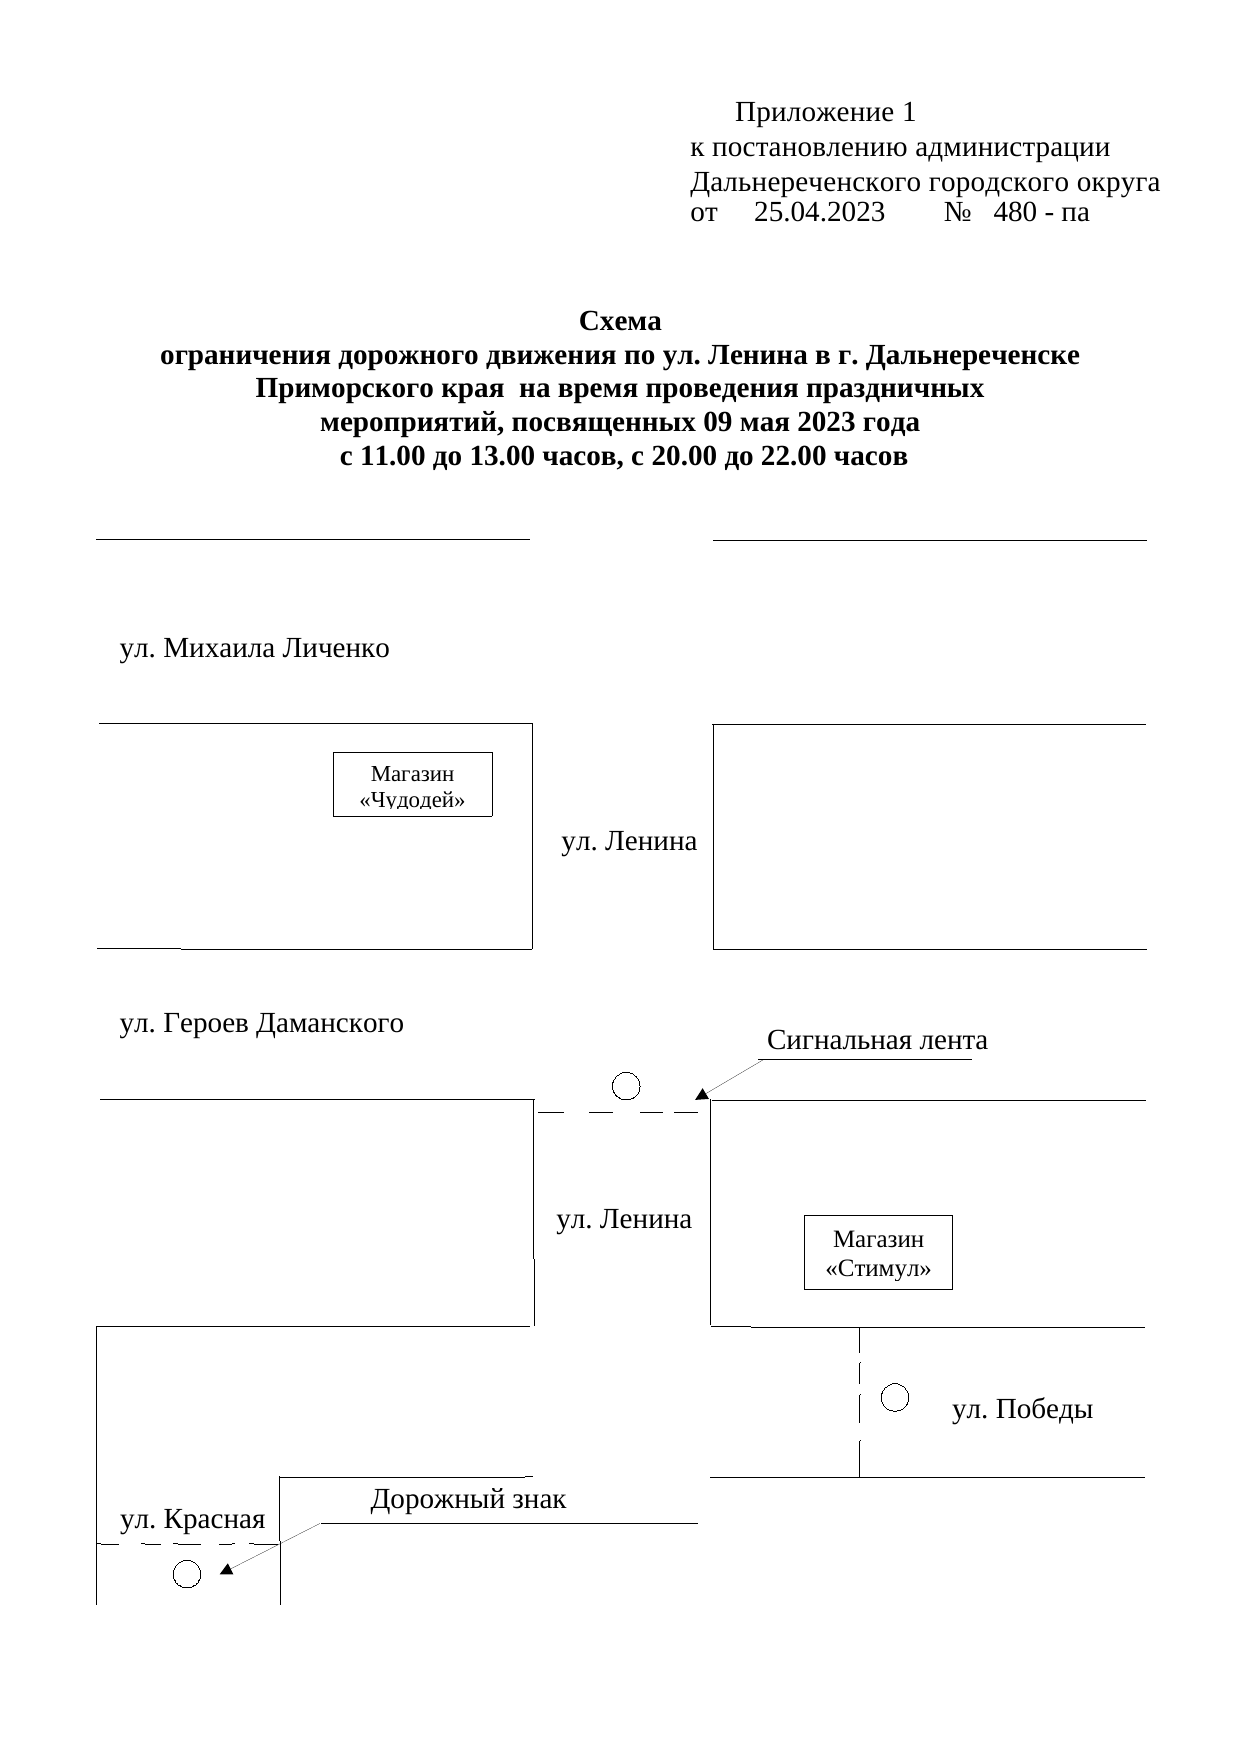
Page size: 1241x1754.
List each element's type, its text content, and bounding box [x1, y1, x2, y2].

text Схема [59, 303, 1181, 337]
text мероприятий, посвященных 09 мая 2023 года [59, 404, 1181, 438]
text ограничения дорожного движения по ул. Ленина в г. Дальнереченске [59, 337, 1181, 371]
text Приморского края на время проведения праздничных [59, 371, 1181, 404]
table_header Приложение 1 к постановлению администрации Дальнереченского городского округа от 25.04.2023 № 480 - па [59, 93, 1178, 270]
text с 11.00 до 13.00 часов, с 20.00 до 22.00 часов [59, 438, 1181, 471]
